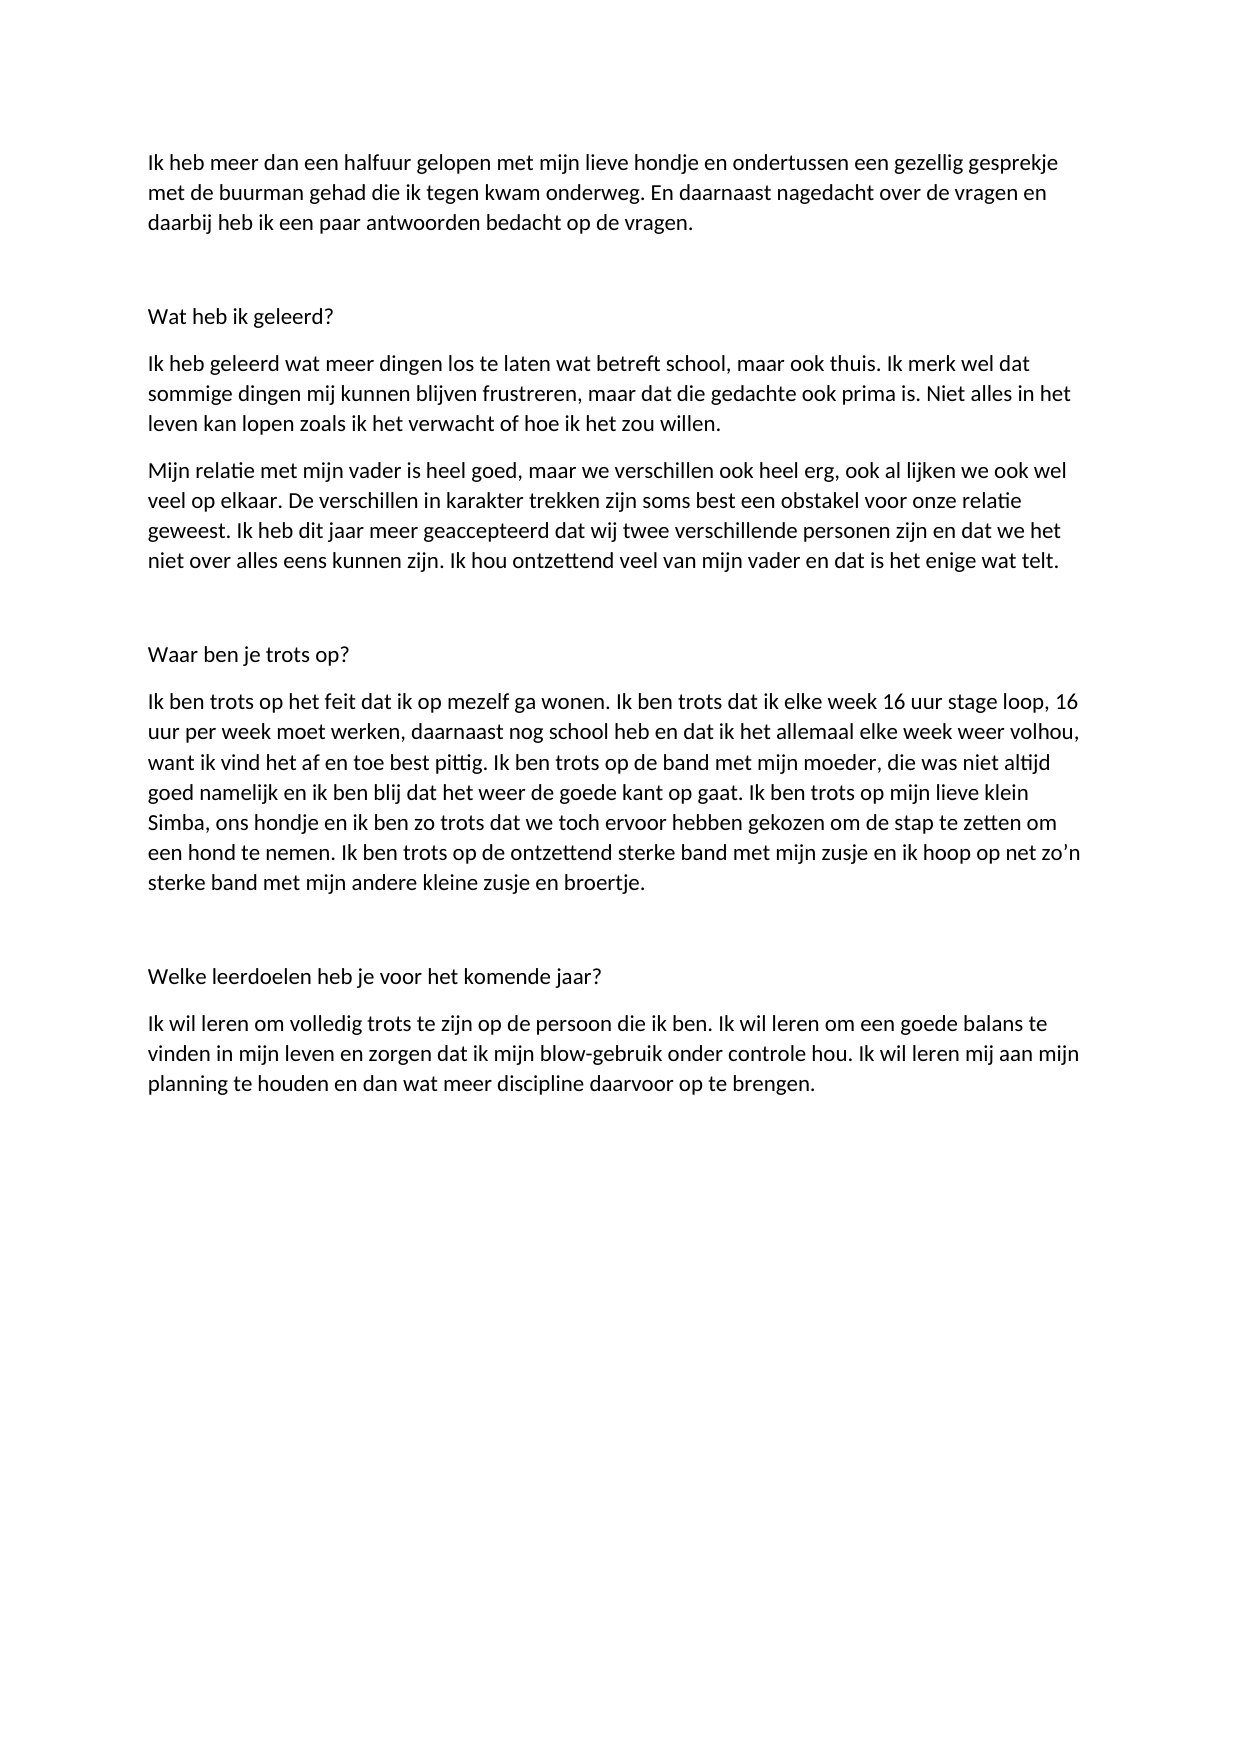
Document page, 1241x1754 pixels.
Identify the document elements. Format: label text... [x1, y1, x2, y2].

text Ik heb geleerd wat meer dingen los te laten wat betreft school, maar ook thuis. Ik merk wel dat sommige dingen mij kunnen blijven frustreren, maar dat die gedachte ook prima is. Niet alles in het leven kan lopen zoals ik het verwacht of hoe ik het zou willen. [148, 349, 1093, 437]
text Ik wil leren om volledig trots te zijn op de persoon die ik ben. Ik wil leren om een goede balans te vinden in mijn leven en zorgen dat ik mijn blow-gebruik onder controle hou. Ik wil leren mij aan mijn planning te houden en dan wat meer discipline daarvoor op te brengen. [148, 1009, 1093, 1097]
text Waar ben je trots op? [148, 640, 1093, 668]
text Ik heb meer dan een halfuur gelopen met mijn lieve hondje en ondertussen een gezellig gesprekje met de buurman gehad die ik tegen kwam onderweg. En daarnaast nagedacht over de vragen en daarbij heb ik een paar antwoorden bedacht op de vragen. [148, 148, 1093, 236]
text Mijn relatie met mijn vader is heel goed, maar we verschillen ook heel erg, ook al lijken we ook wel veel op elkaar. De verschillen in karakter trekken zijn soms best een obstakel voor onze relatie geweest. Ik heb dit jaar meer geaccepteerd dat wij twee verschillende personen zijn en dat we het niet over alles eens kunnen zijn. Ik hou ontzettend veel van mijn vader en dat is het enige wat telt. [148, 456, 1093, 574]
text Welke leerdoelen heb je voor het komende jaar? [148, 962, 1093, 990]
text Wat heb ik geleerd? [148, 302, 1093, 330]
text Ik ben trots op het feit dat ik op mezelf ga wonen. Ik ben trots dat ik elke week 16 uur stage loop, 16 uur per week moet werken, daarnaast nog school heb en dat ik het allemaal elke week weer volhou, want ik vind het af en toe best pittig. Ik ben trots op de band met mijn moeder, die was niet altijd goed namelijk en ik ben blij dat het weer de goede kant op gaat. Ik ben trots op mijn lieve klein Simba, ons hondje en ik ben zo trots dat we toch ervoor hebben gekozen om de stap te zetten om een hond te nemen. Ik ben trots op de ontzettend sterke band met mijn zusje en ik hoop op net zo’n sterke band met mijn andere kleine zusje en broertje. [148, 687, 1093, 896]
